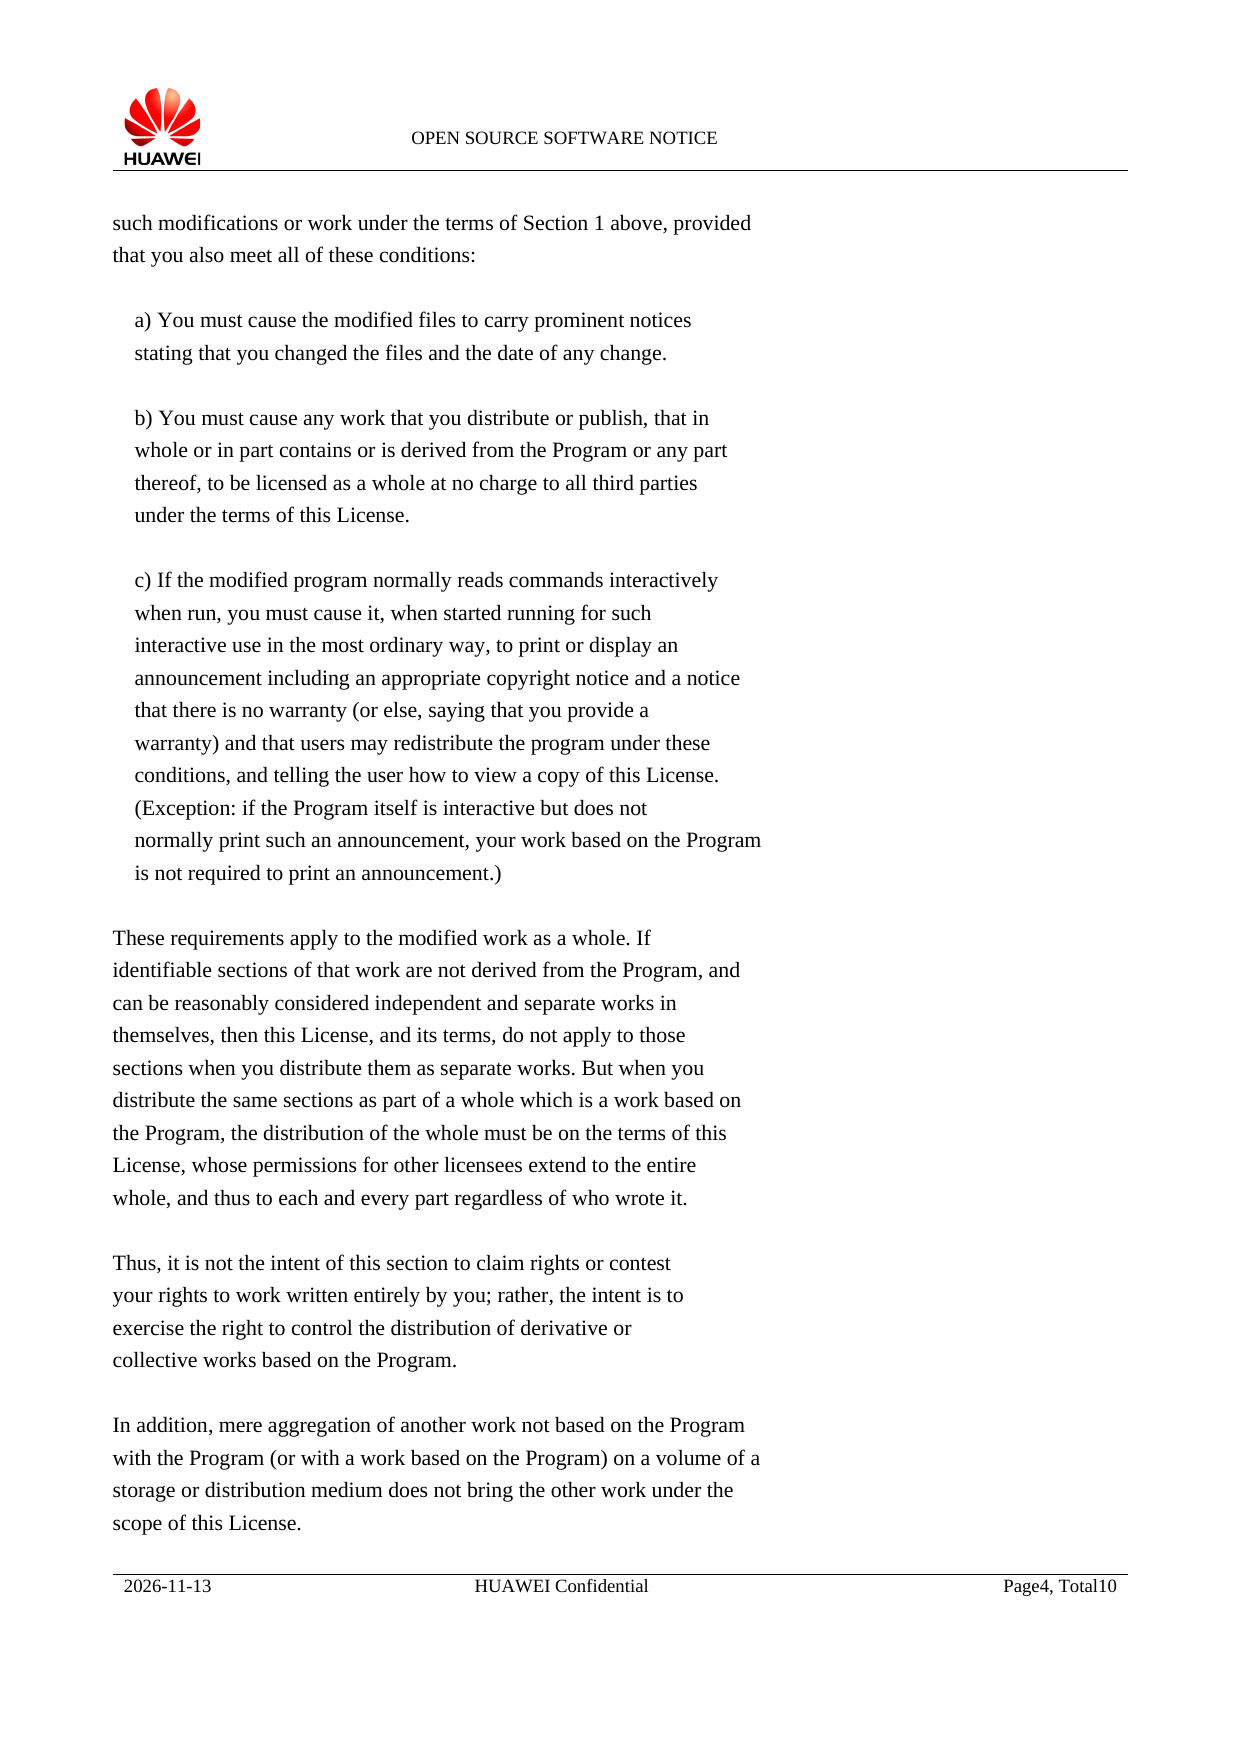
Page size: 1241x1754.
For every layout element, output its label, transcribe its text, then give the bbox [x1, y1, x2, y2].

picture [124, 88, 201, 165]
